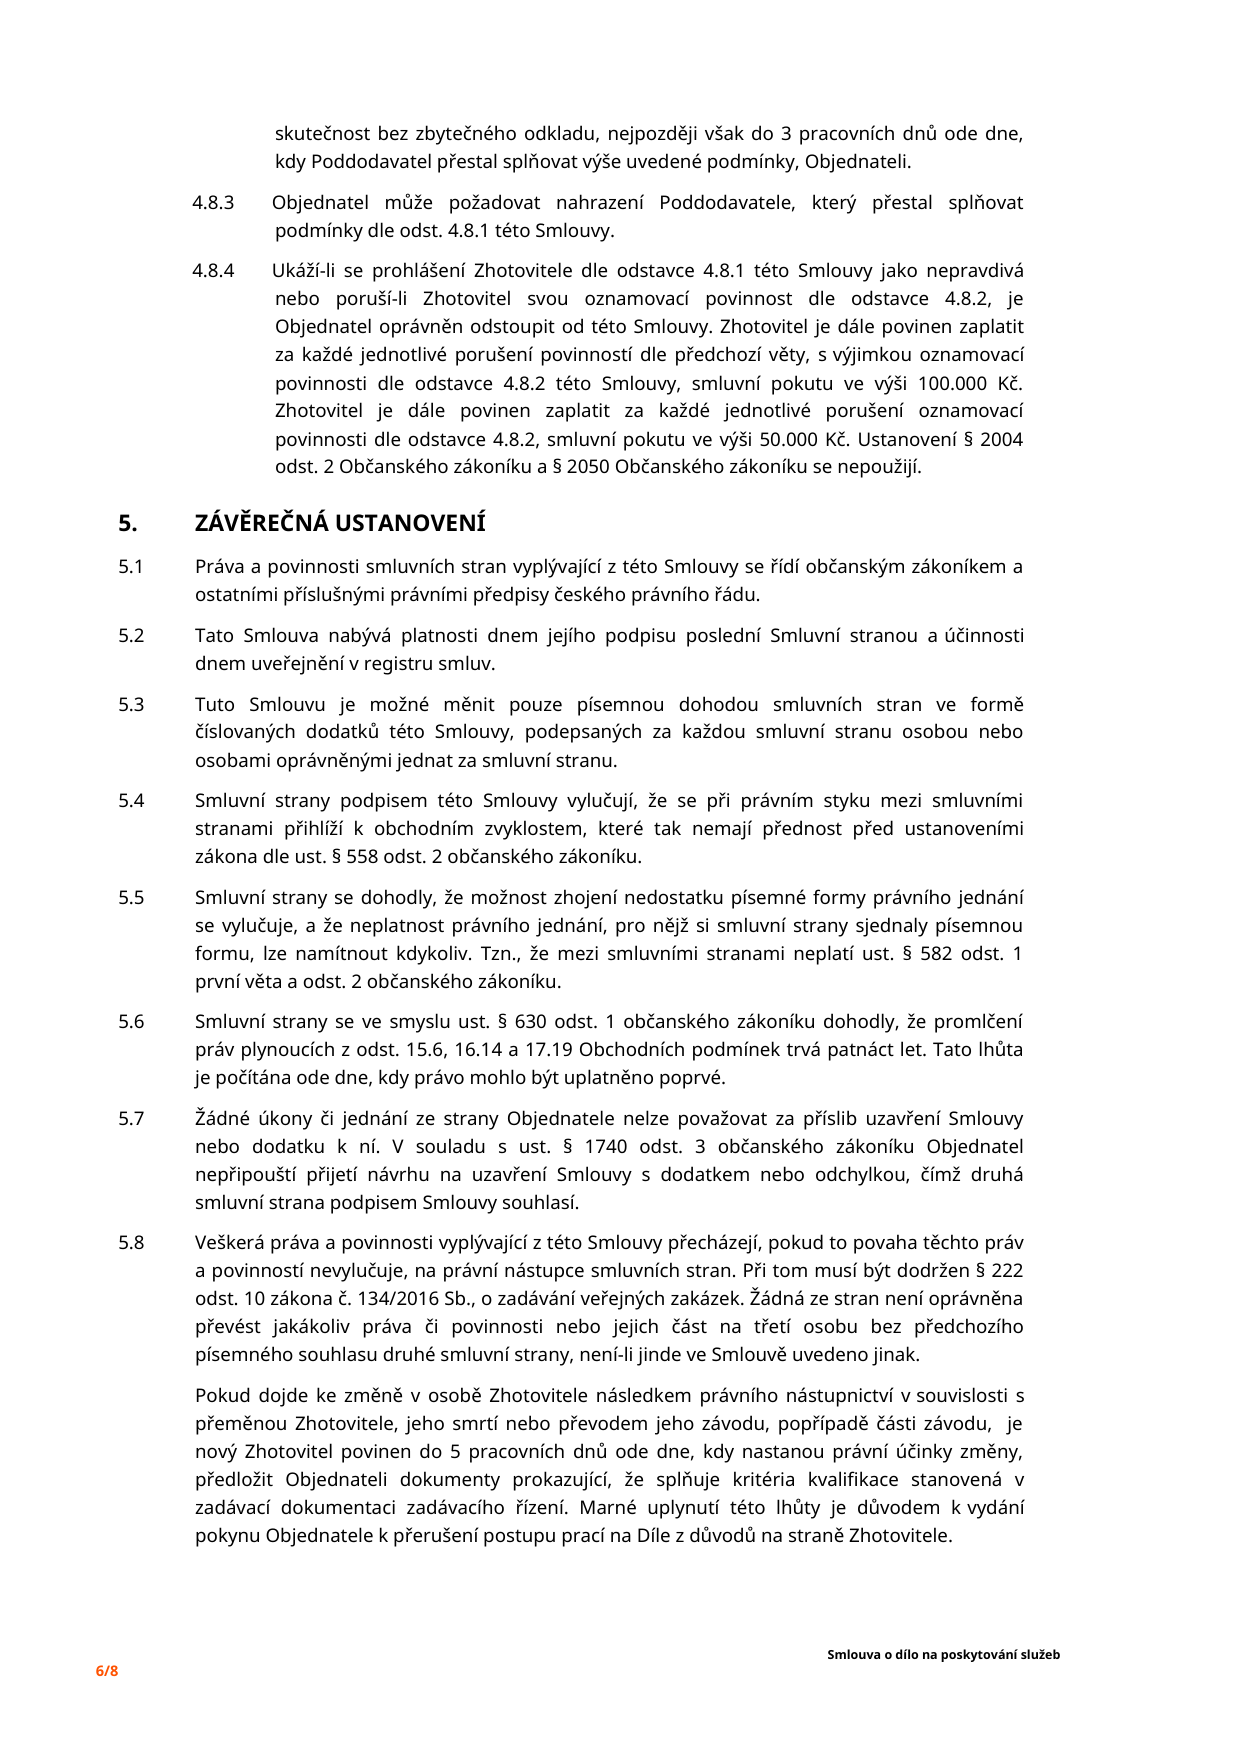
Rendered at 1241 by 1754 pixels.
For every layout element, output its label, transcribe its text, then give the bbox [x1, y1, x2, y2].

text Práva a povinnosti smluvních stran vyplývající z této Smlouvy se řídí občanským zákoníkem a ostatními příslušnými právními předpisy českého právního řádu. [118, 554, 1024, 607]
text ZÁVĚREČNÁ USTANOVENÍ [118, 507, 1024, 538]
list Ukáží-li se prohlášení Zhotovitele dle odstavce 4.8.1 této Smlouvy jako nepravdivá nebo poruší-li Zhotovitel svou oznamovací povinnost dle odstavce 4.8.2, je Objednatel oprávněn odstoupit od této Smlouvy. Zhotovitel je dále povinen zaplatit za každé jednotlivé porušení povinností dle předchozí věty, s výjimkou oznamovací povinnosti dle odstavce 4.8.2 této Smlouvy, smluvní pokutu ve výši 100.000 Kč. Zhotovitel je dále povinen zaplatit za každé jednotlivé porušení oznamovací povinnosti dle odstavce 4.8.2, smluvní pokutu ve výši 50.000 Kč. Ustanovení § 2004 odst. 2 Občanského zákoníku a § 2050 Občanského zákoníku se nepoužijí. [192, 258, 1024, 479]
text Tuto Smlouvu je možné měnit pouze písemnou dohodou smluvních stran ve formě číslovaných dodatků této Smlouvy, podepsaných za každou smluvní stranu osobou nebo osobami oprávněnými jednat za smluvní stranu. [118, 691, 1024, 772]
list Veškerá práva a povinnosti vyplývající z této Smlouvy přecházejí, pokud to povaha těchto práv a povinností nevylučuje, na právní nástupce smluvních stran. Při tom musí být dodržen § 222 odst. 10 zákona č. 134/2016 Sb., o zadávání veřejných zakázek. Žádná ze stran není oprávněna převést jakákoliv práva či povinnosti nebo jejich část na třetí osobu bez předchozího písemného souhlasu druhé smluvní strany, není-li jinde ve Smlouvě uvedeno jinak. [118, 1230, 1024, 1367]
list Pokud dojde ke změně v osobě Zhotovitele následkem právního nástupnictví v souvislosti s přeměnou Zhotovitele, jeho smrtí nebo převodem jeho závodu, popřípadě části závodu, je nový Zhotovitel povinen do 5 pracovních dnů ode dne, kdy nastanou právní účinky změny, předložit Objednateli dokumenty prokazující, že splňuje kritéria kvalifikace stanovená v zadávací dokumentaci zadávacího řízení. Marné uplynutí této lhůty je důvodem k vydání pokynu Objednatele k přerušení postupu prací na Díle z důvodů na straně Zhotovitele. [195, 1382, 1024, 1548]
text Žádné úkony či jednání ze strany Objednatele nelze považovat za příslib uzavření Smlouvy nebo dodatku k ní. V souladu s ust. § 1740 odst. 3 občanského zákoníku Objednatel nepřipouští přijetí návrhu na uzavření Smlouvy s dodatkem nebo odchylkou, čímž druhá smluvní strana podpisem Smlouvy souhlasí. [118, 1105, 1024, 1215]
text Tato Smlouva nabývá platnosti dnem jejího podpisu poslední Smluvní stranou a účinnosti dnem uveřejnění v registru smluv. [118, 622, 1024, 676]
text Smluvní strany se dohodly, že možnost zhojení nedostatku písemné formy právního jednání se vylučuje, a že neplatnost právního jednání, pro nějž si smluvní strany sjednaly písemnou formu, lze namítnout kdykoliv. Tzn., že mezi smluvními stranami neplatí ust. § 582 odst. 1 první věta a odst. 2 občanského zákoníku. [118, 884, 1024, 993]
text Smluvní strany se ve smyslu ust. § 630 odst. 1 občanského zákoníku dohodly, že promlčení práv plynoucích z odst. 15.6, 16.14 a 17.19 Obchodních podmínek trvá patnáct let. Tato lhůta je počítána ode dne, kdy právo mohlo být uplatněno poprvé. [118, 1008, 1024, 1090]
list Objednatel může požadovat nahrazení Poddodavatele, který přestal splňovat podmínky dle odst. 4.8.1 této Smlouvy. [192, 189, 1024, 243]
text Smluvní strany podpisem této Smlouvy vylučují, že se při právním styku mezi smluvními stranami přihlíží k obchodním zvyklostem, které tak nemají přednost před ustanoveními zákona dle ust. § 558 odst. 2 občanského zákoníku. [118, 787, 1024, 869]
